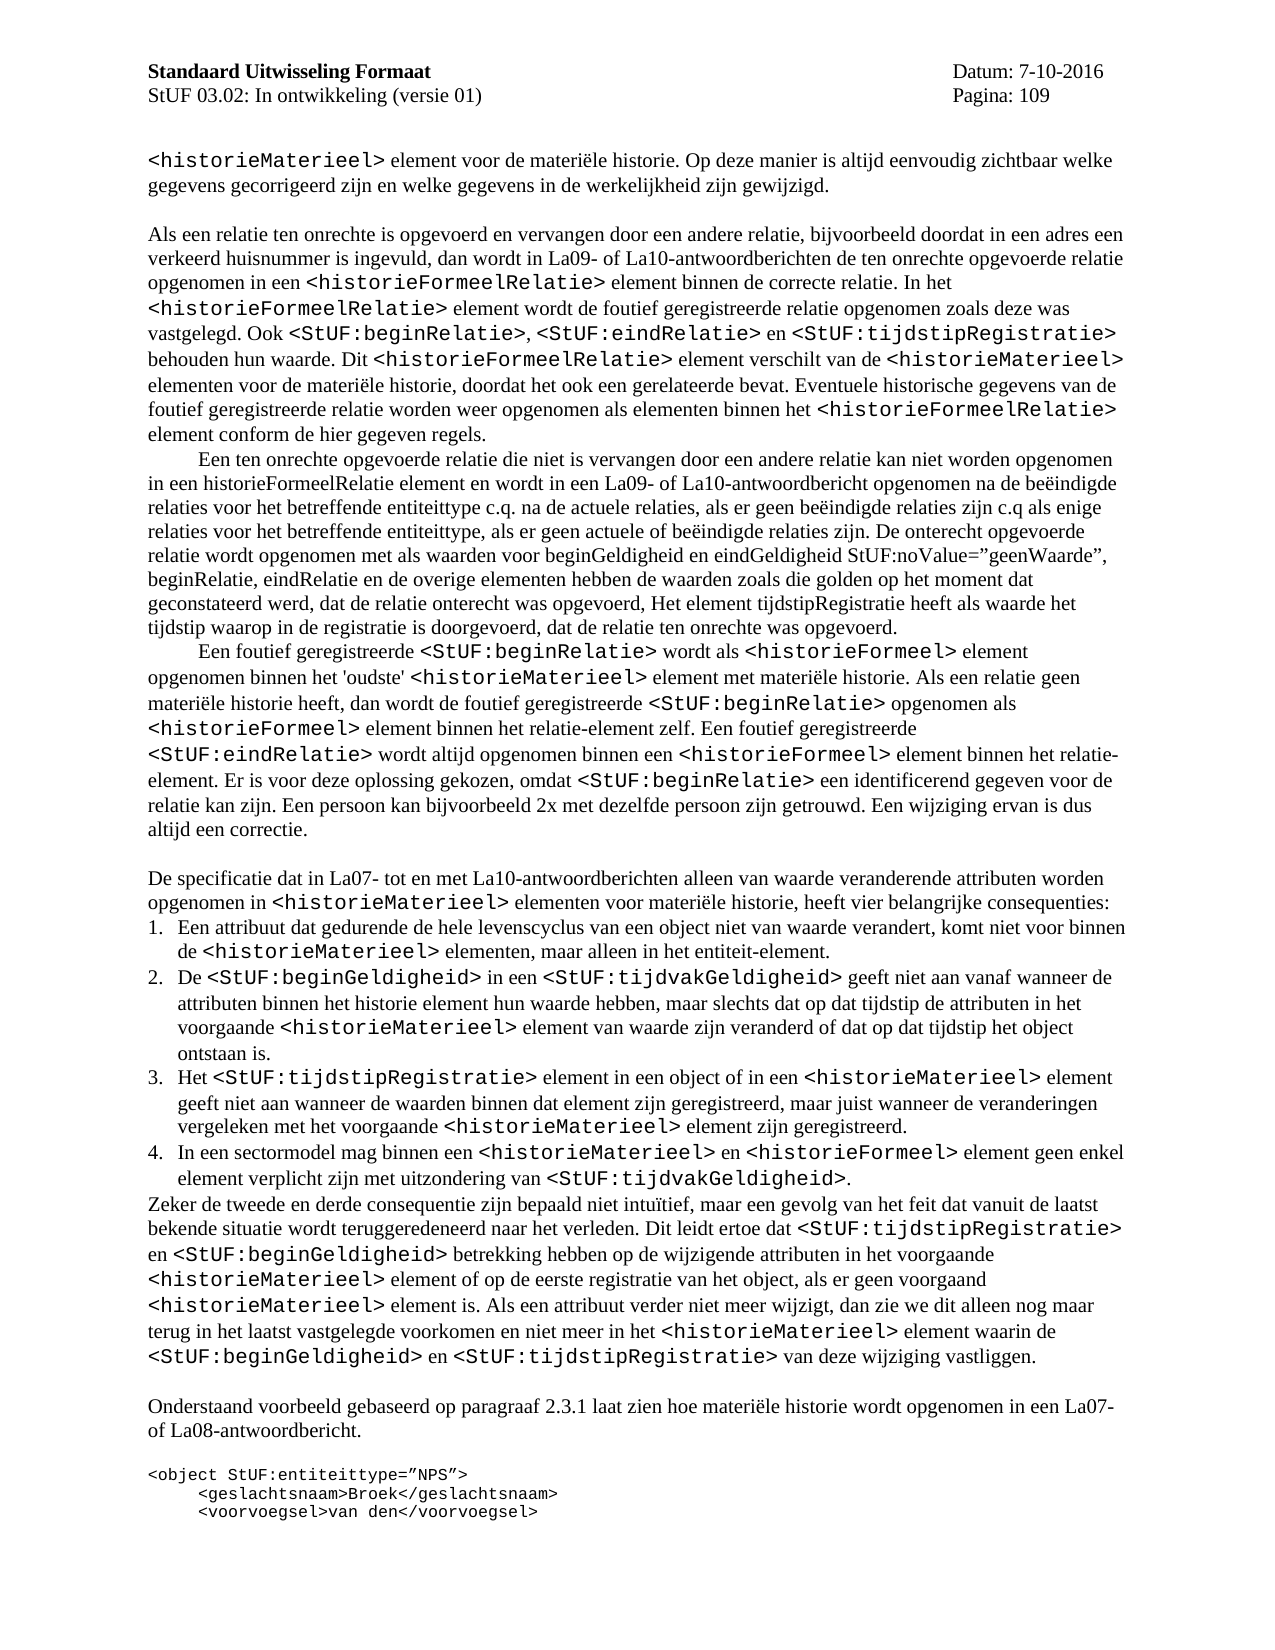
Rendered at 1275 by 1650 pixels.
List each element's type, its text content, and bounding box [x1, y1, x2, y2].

text <geslachtsnaam>Broek</geslachtsnaam> [148, 1485, 1127, 1504]
text Zeker de tweede en derde consequentie zijn bepaald niet intuïtief, maar een gevolg van het feit dat vanuit de laatst bekende situatie wordt teruggeredeneerd naar het verleden. Dit leidt ertoe dat <StUF:tijdstipRegistratie> en <StUF:beginGeldigheid> betrekking hebben op de wijzigende attributen in het voorgaande <historieMaterieel> element of op de eerste registratie van het object, als er geen voorgaand <historieMaterieel> element is. Als een attribuut verder niet meer wijzigt, dan zie we dit alleen nog maar terug in het laatst vastgelegde voorkomen en niet meer in het <historieMaterieel> element waarin de <StUF:beginGeldigheid> en <StUF:tijdstipRegistratie> van deze wijziging vastliggen. [148, 1192, 1127, 1370]
text <voorvoegsel>van den</voorvoegsel> [148, 1504, 1127, 1523]
text Onderstaand voorbeeld gebaseerd op paragraaf 2.3.1 laat zien hoe materiële historie wordt opgenomen in een La07- of La08-antwoordbericht. [148, 1394, 1127, 1442]
text Een foutief geregistreerde <StUF:beginRelatie> wordt als <historieFormeel> element opgenomen binnen het 'oudste' <historieMaterieel> element met materiële historie. Als een relatie geen materiële historie heeft, dan wordt de foutief geregistreerde <StUF:beginRelatie> opgenomen als <historieFormeel> element binnen het relatie-element zelf. Een foutief geregistreerde <StUF:eindRelatie> wordt altijd opgenomen binnen een <historieFormeel> element binnen het relatie-element. Er is voor deze oplossing gekozen, omdat <StUF:beginRelatie> een identificerend gegeven voor de relatie kan zijn. Een persoon kan bijvoorbeeld 2x met dezelfde persoon zijn getrouwd. Een wijziging ervan is dus altijd een correctie. [148, 639, 1127, 841]
list In een sectormodel mag binnen een <historieMaterieel> en <historieFormeel> element geen enkel element verplicht zijn met uitzondering van <StUF:tijdvakGeldigheid>. [148, 1140, 1127, 1192]
text Een ten onrechte opgevoerde relatie die niet is vervangen door een andere relatie kan niet worden opgenomen in een historieFormeelRelatie element en wordt in een La09- of La10-antwoordbericht opgenomen na de beëindigde relaties voor het betreffende entiteittype c.q. na de actuele relaties, als er geen beëindigde relaties zijn c.q als enige relaties voor het betreffende entiteittype, als er geen actuele of beëindigde relaties zijn. De onterecht opgevoerde relatie wordt opgenomen met als waarden voor beginGeldigheid en eindGeldigheid StUF:noValue=”geenWaarde”, beginRelatie, eindRelatie en de overige elementen hebben de waarden zoals die golden op het moment dat geconstateerd werd, dat de relatie onterecht was opgevoerd, Het element tijdstipRegistratie heeft als waarde het tijdstip waarop in de registratie is doorgevoerd, dat de relatie ten onrechte was opgevoerd. [148, 446, 1127, 639]
text De specificatie dat in La07- tot en met La10-antwoordberichten alleen van waarde veranderende attributen worden opgenomen in <historieMaterieel> elementen voor materiële historie, heeft vier belangrijke consequenties: [148, 866, 1127, 915]
text <object StUF:entiteittype=”NPS”> [148, 1466, 1127, 1485]
list Het <StUF:tijdstipRegistratie> element in een object of in een <historieMaterieel> element geeft niet aan wanneer de waarden binnen dat element zijn geregistreerd, maar juist wanneer de veranderingen vergeleken met het voorgaande <historieMaterieel> element zijn geregistreerd. [148, 1065, 1127, 1140]
text Als een relatie ten onrechte is opgevoerd en vervangen door een andere relatie, bijvoorbeeld doordat in een adres een verkeerd huisnummer is ingevuld, dan wordt in La09- of La10-antwoordberichten de ten onrechte opgevoerde relatie opgenomen in een <historieFormeelRelatie> element binnen de correcte relatie. In het <historieFormeelRelatie> element wordt de foutief geregistreerde relatie opgenomen zoals deze was vastgelegd. Ook <StUF:beginRelatie>, <StUF:eindRelatie> en <StUF:tijdstipRegistratie> behouden hun waarde. Dit <historieFormeelRelatie> element verschilt van de <historieMaterieel> elementen voor de materiële historie, doordat het ook een gerelateerde bevat. Eventuele historische gegevens van de foutief geregistreerde relatie worden weer opgenomen als elementen binnen het <historieFormeelRelatie> element conform de hier gegeven regels. [148, 222, 1127, 446]
list De <StUF:beginGeldigheid> in een <StUF:tijdvakGeldigheid> geeft niet aan vanaf wanneer de attributen binnen het historie element hun waarde hebben, maar slechts dat op dat tijdstip de attributen in het voorgaande <historieMaterieel> element van waarde zijn veranderd of dat op dat tijdstip het object ontstaan is. [148, 965, 1127, 1065]
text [148, 148, 1127, 197]
list Een attribuut dat gedurende de hele levenscyclus van een object niet van waarde verandert, komt niet voor binnen de <historieMaterieel> elementen, maar alleen in het entiteit-element. [148, 915, 1127, 965]
